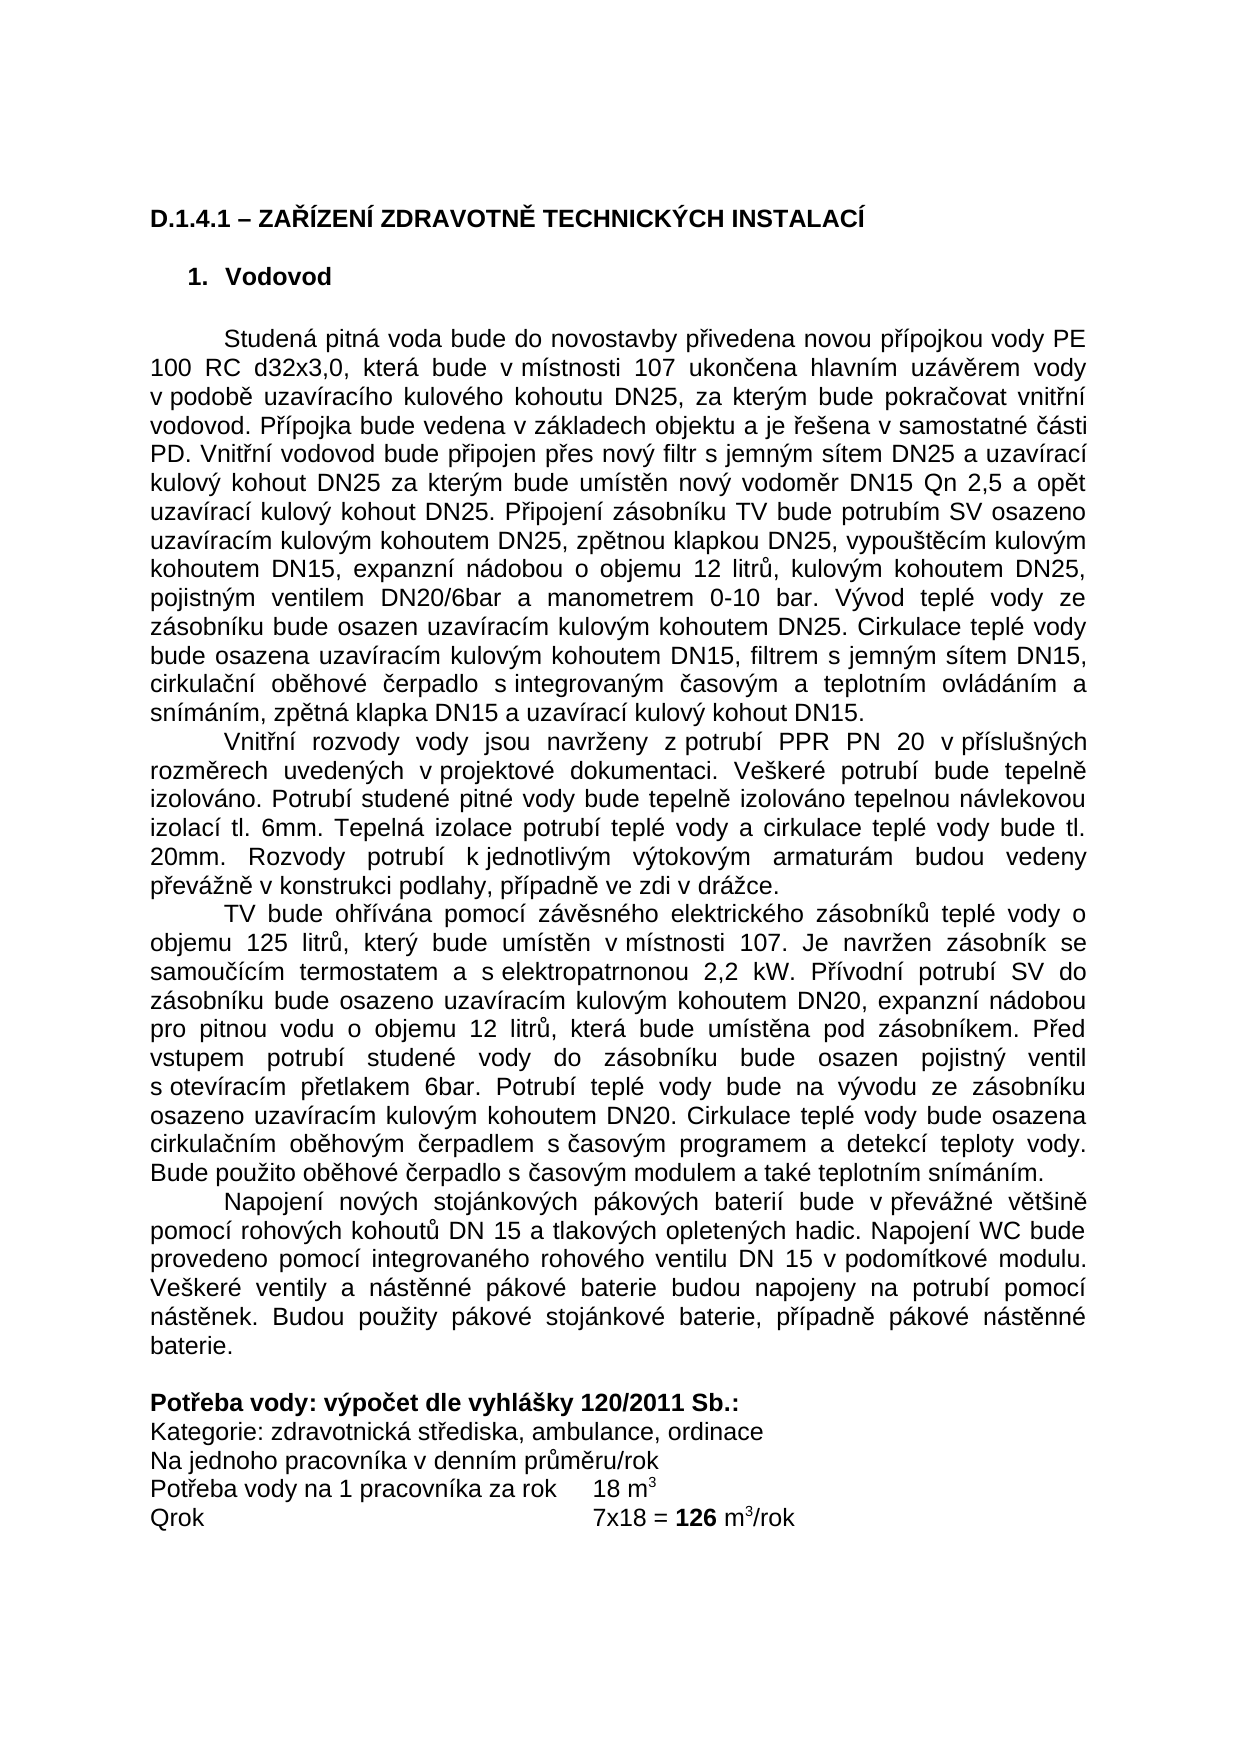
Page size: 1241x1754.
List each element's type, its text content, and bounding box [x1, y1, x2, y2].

text Studená pitná voda bude do novostavby přivedena novou přípojkou vody PE 100 RC d32x3,0, která bude v místnosti 107 ukončena hlavním uzávěrem vody v podobě uzavíracího kulového kohoutu DN25, za kterým bude pokračovat vnitřní vodovod. Přípojka bude vedena v základech objektu a je řešena v samostatné části PD. Vnitřní vodovod bude připojen přes nový filtr s jemným sítem DN25 a uzavírací kulový kohout DN25 za kterým bude umístěn nový vodoměr DN15 Qn 2,5 a opět uzavírací kulový kohout DN25. Připojení zásobníku TV bude potrubím SV osazeno uzavíracím kulovým kohoutem DN25, zpětnou klapkou DN25, vypouštěcím kulovým kohoutem DN15, expanzní nádobou o objemu 12 litrů, kulovým kohoutem DN25, pojistným ventilem DN20/6bar a manometrem 0-10 bar. Vývod teplé vody ze zásobníku bude osazen uzavíracím kulovým kohoutem DN25. Cirkulace teplé vody bude osazena uzavíracím kulovým kohoutem DN15, filtrem s jemným sítem DN15, cirkulační oběhové čerpadlo s integrovaným časovým a teplotním ovládáním a snímáním, zpětná klapka DN15 a uzavírací kulový kohout DN15. [150, 324, 1087, 727]
text Potřeba vody na 1 pracovníka za rok 18 m3 [150, 1474, 1087, 1503]
text Na jednoho pracovníka v denním průměru/rok [150, 1446, 1087, 1474]
list Vodovod [187, 262, 1087, 290]
text D.1.4.1 – Zařízení zdravotně technických instalací [150, 204, 1087, 233]
text Qrok 7x18 = 126 m3/rok [150, 1503, 1087, 1532]
text TV bude ohřívána pomocí závěsného elektrického zásobníků teplé vody o objemu 125 litrů, který bude umístěn v místnosti 107. Je navržen zásobník se samoučícím termostatem a s elektropatrnonou 2,2 kW. Přívodní potrubí SV do zásobníku bude osazeno uzavíracím kulovým kohoutem DN20, expanzní nádobou pro pitnou vodu o objemu 12 litrů, která bude umístěna pod zásobníkem. Před vstupem potrubí studené vody do zásobníku bude osazen pojistný ventil s otevíracím přetlakem 6bar. Potrubí teplé vody bude na vývodu ze zásobníku osazeno uzavíracím kulovým kohoutem DN20. Cirkulace teplé vody bude osazena cirkulačním oběhovým čerpadlem s časovým programem a detekcí teploty vody. Bude použito oběhové čerpadlo s časovým modulem a také teplotním snímáním. [150, 899, 1087, 1187]
text Napojení nových stojánkových pákových baterií bude v převážné většině pomocí rohových kohoutů DN 15 a tlakových opletených hadic. Napojení WC bude provedeno pomocí integrovaného rohového ventilu DN 15 v podomítkové modulu. Veškeré ventily a nástěnné pákové baterie budou napojeny na potrubí pomocí nástěnek. Budou použity pákové stojánkové baterie, případně pákové nástěnné baterie. [150, 1187, 1087, 1359]
text Kategorie: zdravotnická střediska, ambulance, ordinace [150, 1417, 1087, 1446]
text Vnitřní rozvody vody jsou navrženy z potrubí PPR PN 20 v příslušných rozměrech uvedených v projektové dokumentaci. Veškeré potrubí bude tepelně izolováno. Potrubí studené pitné vody bude tepelně izolováno tepelnou návlekovou izolací tl. 6mm. Tepelná izolace potrubí teplé vody a cirkulace teplé vody bude tl. 20mm. Rozvody potrubí k jednotlivým výtokovým armaturám budou vedeny převážně v konstrukci podlahy, případně ve zdi v drážce. [150, 727, 1087, 899]
text Potřeba vody: výpočet dle vyhlášky 120/2011 Sb.: [150, 1388, 1087, 1417]
